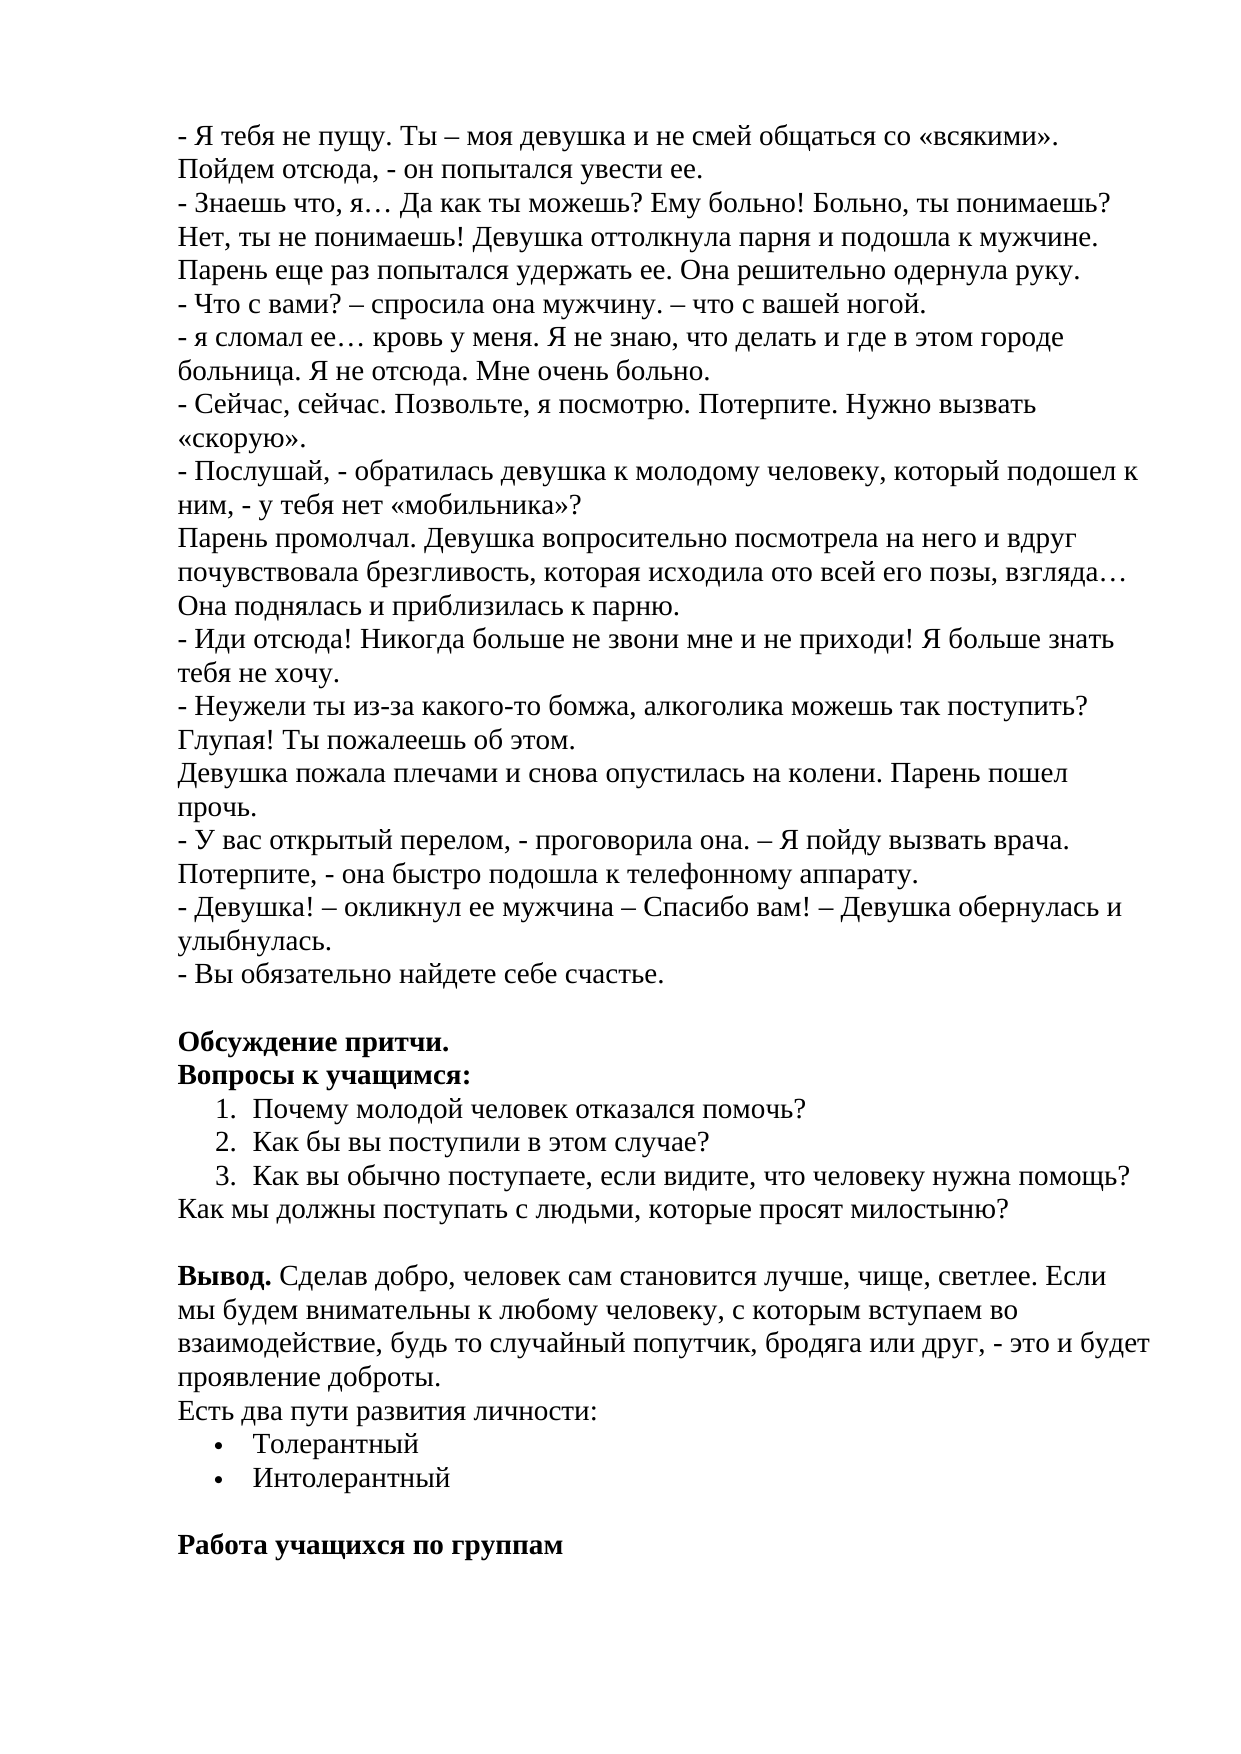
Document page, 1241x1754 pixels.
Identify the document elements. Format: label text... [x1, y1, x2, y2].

text - Сейчас, сейчас. Позвольте, я посмотрю. Потерпите. Нужно вызвать «скорую». [177, 386, 1152, 453]
text Девушка пожала плечами и снова опустилась на колени. Парень пошел прочь. [177, 755, 1152, 822]
list Как бы вы поступили в этом случае? [215, 1124, 1152, 1158]
text - Иди отсюда! Никогда больше не звони мне и не приходи! Я больше знать тебя не хочу. [177, 621, 1152, 688]
text - я сломал ее… кровь у меня. Я не знаю, что делать и где в этом городе больница. Я не отсюда. Мне очень больно. [177, 319, 1152, 386]
text - У вас открытый перелом, - проговорила она. – Я пойду вызвать врача. Потерпите, - она быстро подошла к телефонному аппарату. [177, 822, 1152, 889]
list Интолерантный [215, 1460, 1152, 1493]
text - Послушай, - обратилась девушка к молодому человеку, который подошел к ним, - у тебя нет «мобильника»? [177, 453, 1152, 521]
text - Что с вами? – спросила она мужчину. – что с вашей ногой. [177, 286, 1152, 319]
text Работа учащихся по группам [177, 1527, 1152, 1560]
text - Вы обязательно найдете себе счастье. [177, 957, 1152, 990]
text Вывод. Сделав добро, человек сам становится лучше, чище, светлее. Если мы будем внимательны к любому человеку, с которым вступаем во взаимодействие, будь то случайный попутчик, бродяга или друг, - это и будет проявление доброты. [177, 1258, 1152, 1393]
text - Девушка! – окликнул ее мужчина – Спасибо вам! – Девушка обернулась и улыбнулась. [177, 889, 1152, 957]
text Парень промолчал. Девушка вопросительно посмотрела на него и вдруг почувствовала брезгливость, которая исходила ото всей его позы, взгляда… Она поднялась и приблизилась к парню. [177, 521, 1152, 621]
list Толерантный [215, 1426, 1152, 1460]
text - Я тебя не пущу. Ты – моя девушка и не смей общаться со «всякими». Пойдем отсюда, - он попытался увести ее. [177, 118, 1152, 185]
list Почему молодой человек отказался помочь? [215, 1091, 1152, 1124]
text Есть два пути развития личности: [177, 1393, 1152, 1426]
text Вопросы к учащимся: [177, 1057, 1152, 1091]
text Как мы должны поступать с людьми, которые просят милостыню? [177, 1191, 1152, 1225]
text - Знаешь что, я… Да как ты можешь? Ему больно! Больно, ты понимаешь? Нет, ты не понимаешь! Девушка оттолкнула парня и подошла к мужчине. Парень еще раз попытался удержать ее. Она решительно одернула руку. [177, 185, 1152, 286]
text - Неужели ты из-за какого-то бомжа, алкоголика можешь так поступить? Глупая! Ты пожалеешь об этом. [177, 688, 1152, 755]
text Обсуждение притчи. [177, 1024, 1152, 1057]
list Как вы обычно поступаете, если видите, что человеку нужна помощь? [215, 1158, 1152, 1191]
